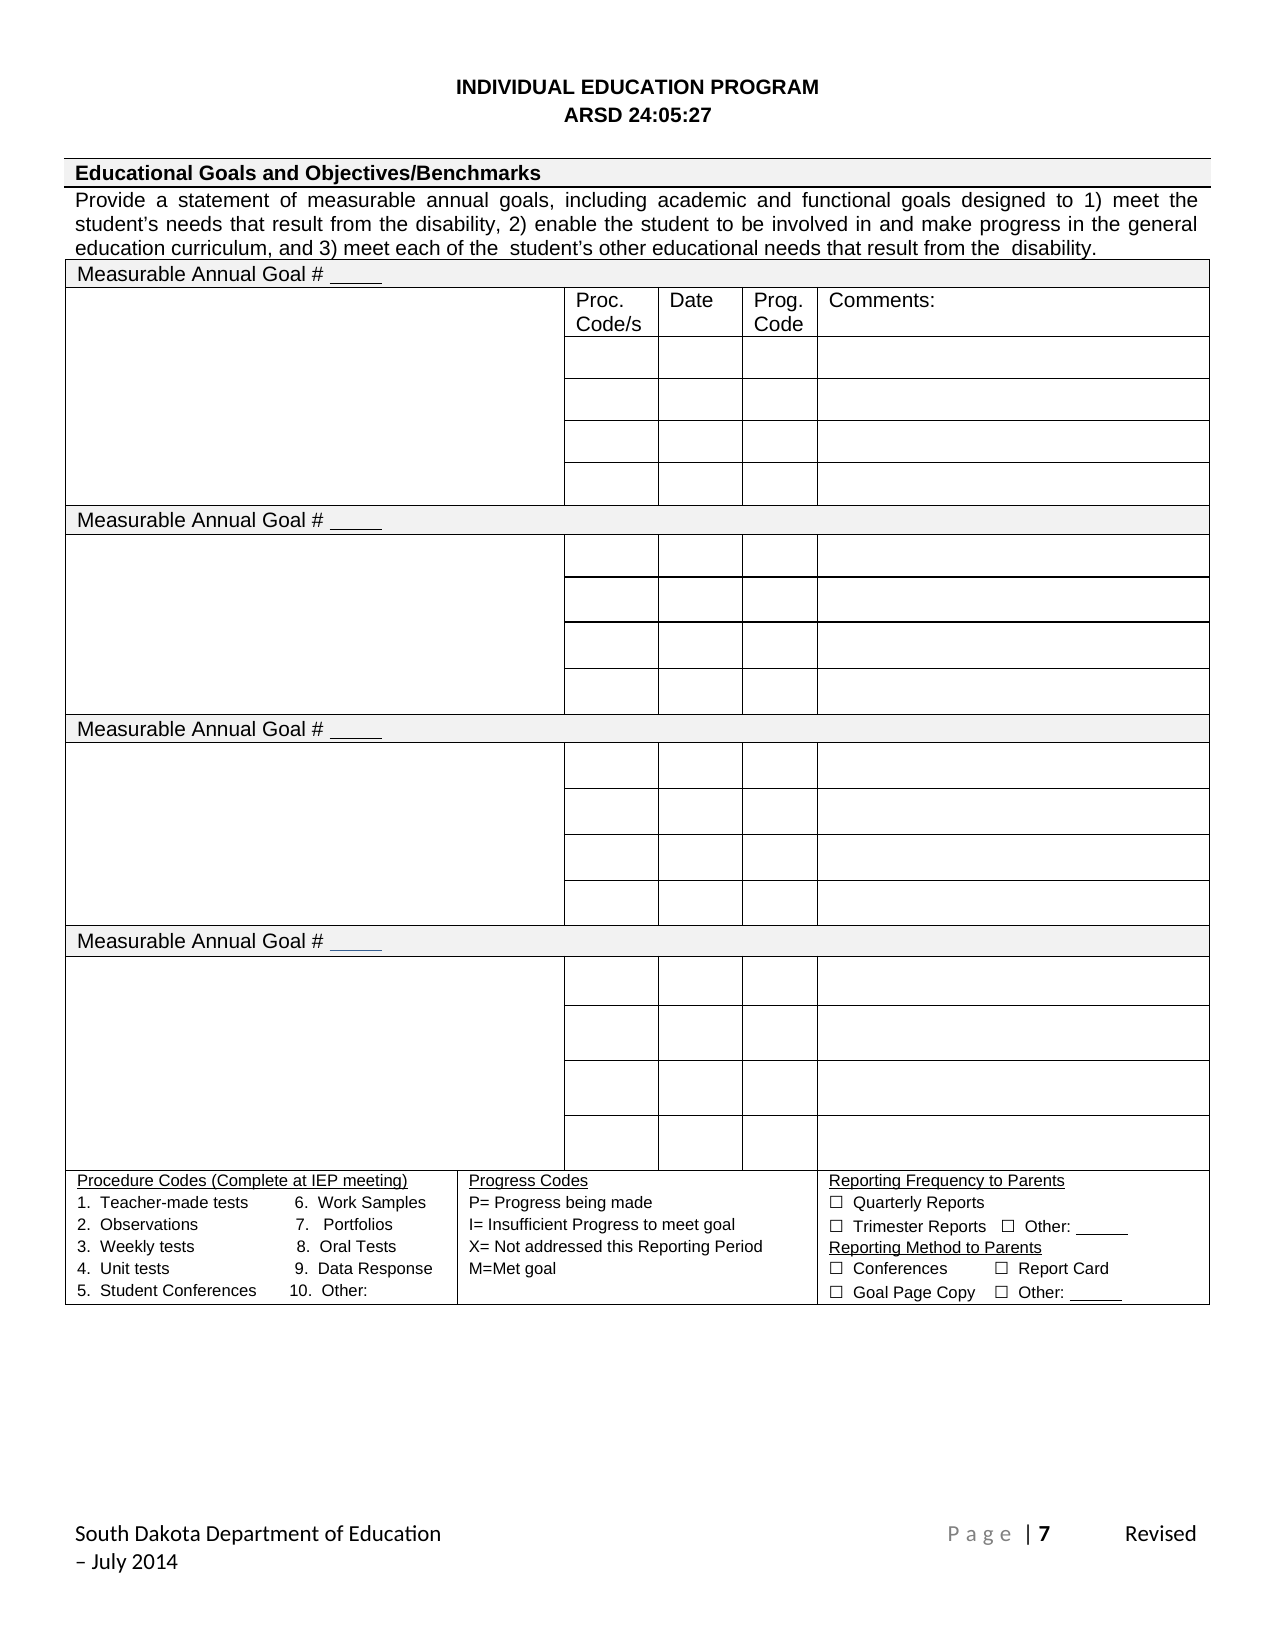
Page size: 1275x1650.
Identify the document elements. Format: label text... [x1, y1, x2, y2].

table_cell [659, 789, 742, 834]
table_cell [66, 535, 564, 714]
table_cell Prog. Code [743, 288, 817, 336]
table_cell [659, 421, 742, 462]
table_cell [565, 669, 658, 714]
table_cell [659, 623, 742, 668]
table_cell [565, 1006, 658, 1060]
table_cell [818, 789, 1209, 834]
table_cell [565, 535, 658, 576]
table_cell [659, 881, 742, 925]
table_cell [565, 463, 658, 504]
table_cell Reporting Frequency to Parents Quarterly Reports Trimester Reports Other: Reporting Method to Parents Conferences Report Card Goal Page Copy Other: [818, 1171, 1209, 1304]
table_cell Date [659, 288, 742, 336]
text Provide a statement of measurable annual goals, including academic and functional goals designed to 1) meet the student’s needs that result from the disability, 2) enable the student to be involved in and make progress in the general education curriculum, and 3) meet each of the student’s other educational needs that result from the disability. [75, 188, 1200, 259]
table_cell [818, 623, 1209, 668]
table_cell [743, 379, 817, 420]
table_cell [659, 743, 742, 788]
table_cell [743, 957, 817, 1004]
table_cell Measurable Annual Goal # [66, 715, 1209, 742]
table_cell [743, 669, 817, 714]
table_cell [659, 463, 742, 504]
table_cell [565, 421, 658, 462]
table_cell [659, 535, 742, 576]
table_cell [818, 379, 1209, 420]
table_cell [743, 789, 817, 834]
table_cell [818, 421, 1209, 462]
table_cell [818, 957, 1209, 1004]
table_cell [743, 623, 817, 668]
table_cell [565, 1116, 658, 1170]
table_cell Measurable Annual Goal # [66, 506, 1209, 534]
table_cell Procedure Codes (Complete at IEP meeting) 1. Teacher-made tests 6. Work Samples 2. Observations 7. Portfolios 3. Weekly tests 8. Oral Tests 4. Unit tests 9. Data Response 5. Student Conferences 10. Other: [66, 1171, 457, 1304]
table_cell [743, 1006, 817, 1060]
table_cell [565, 623, 658, 668]
table_cell [659, 578, 742, 621]
table_cell [659, 835, 742, 880]
table_cell [565, 337, 658, 378]
table_cell [565, 379, 658, 420]
table_cell [565, 881, 658, 925]
table_cell [743, 337, 817, 378]
table_cell Comments: [818, 288, 1209, 336]
table_cell [818, 743, 1209, 788]
table_cell [743, 578, 817, 621]
table_cell [818, 1006, 1209, 1060]
table_cell [743, 463, 817, 504]
table_cell [818, 835, 1209, 880]
table_cell [565, 789, 658, 834]
table_cell [743, 1061, 817, 1114]
table_cell [659, 337, 742, 378]
table_cell [66, 957, 564, 1170]
table_cell Progress Codes P= Progress being made I= Insufficient Progress to meet goal X= Not addressed this Reporting Period M=Met goal [458, 1171, 817, 1304]
table_cell [659, 1061, 742, 1114]
table_cell [565, 743, 658, 788]
table_cell [818, 463, 1209, 504]
table_cell [565, 957, 658, 1004]
table_cell [818, 578, 1209, 621]
table_cell [818, 669, 1209, 714]
table_header Measurable Annual Goal # [66, 260, 1209, 287]
table_cell [818, 535, 1209, 576]
table_cell [659, 379, 742, 420]
table_cell [659, 669, 742, 714]
table_cell [743, 835, 817, 880]
table_cell [743, 421, 817, 462]
table_header Educational Goals and Objectives/Benchmarks [64, 159, 1211, 186]
table_cell [743, 1116, 817, 1170]
table_cell [743, 535, 817, 576]
table_cell [565, 1061, 658, 1114]
table_cell [818, 881, 1209, 925]
table_cell [743, 881, 817, 925]
table_cell [818, 1116, 1209, 1170]
table_cell [659, 957, 742, 1004]
table_cell [565, 835, 658, 880]
table_cell [66, 743, 564, 925]
table_cell [818, 337, 1209, 378]
table_cell [66, 288, 564, 504]
table_cell [659, 1116, 742, 1170]
table_cell [743, 743, 817, 788]
table_cell Measurable Annual Goal # [66, 926, 1209, 956]
table_cell Proc. Code/s [565, 288, 658, 336]
table_cell [818, 1061, 1209, 1114]
table_cell [659, 1006, 742, 1060]
table_cell [565, 578, 658, 621]
